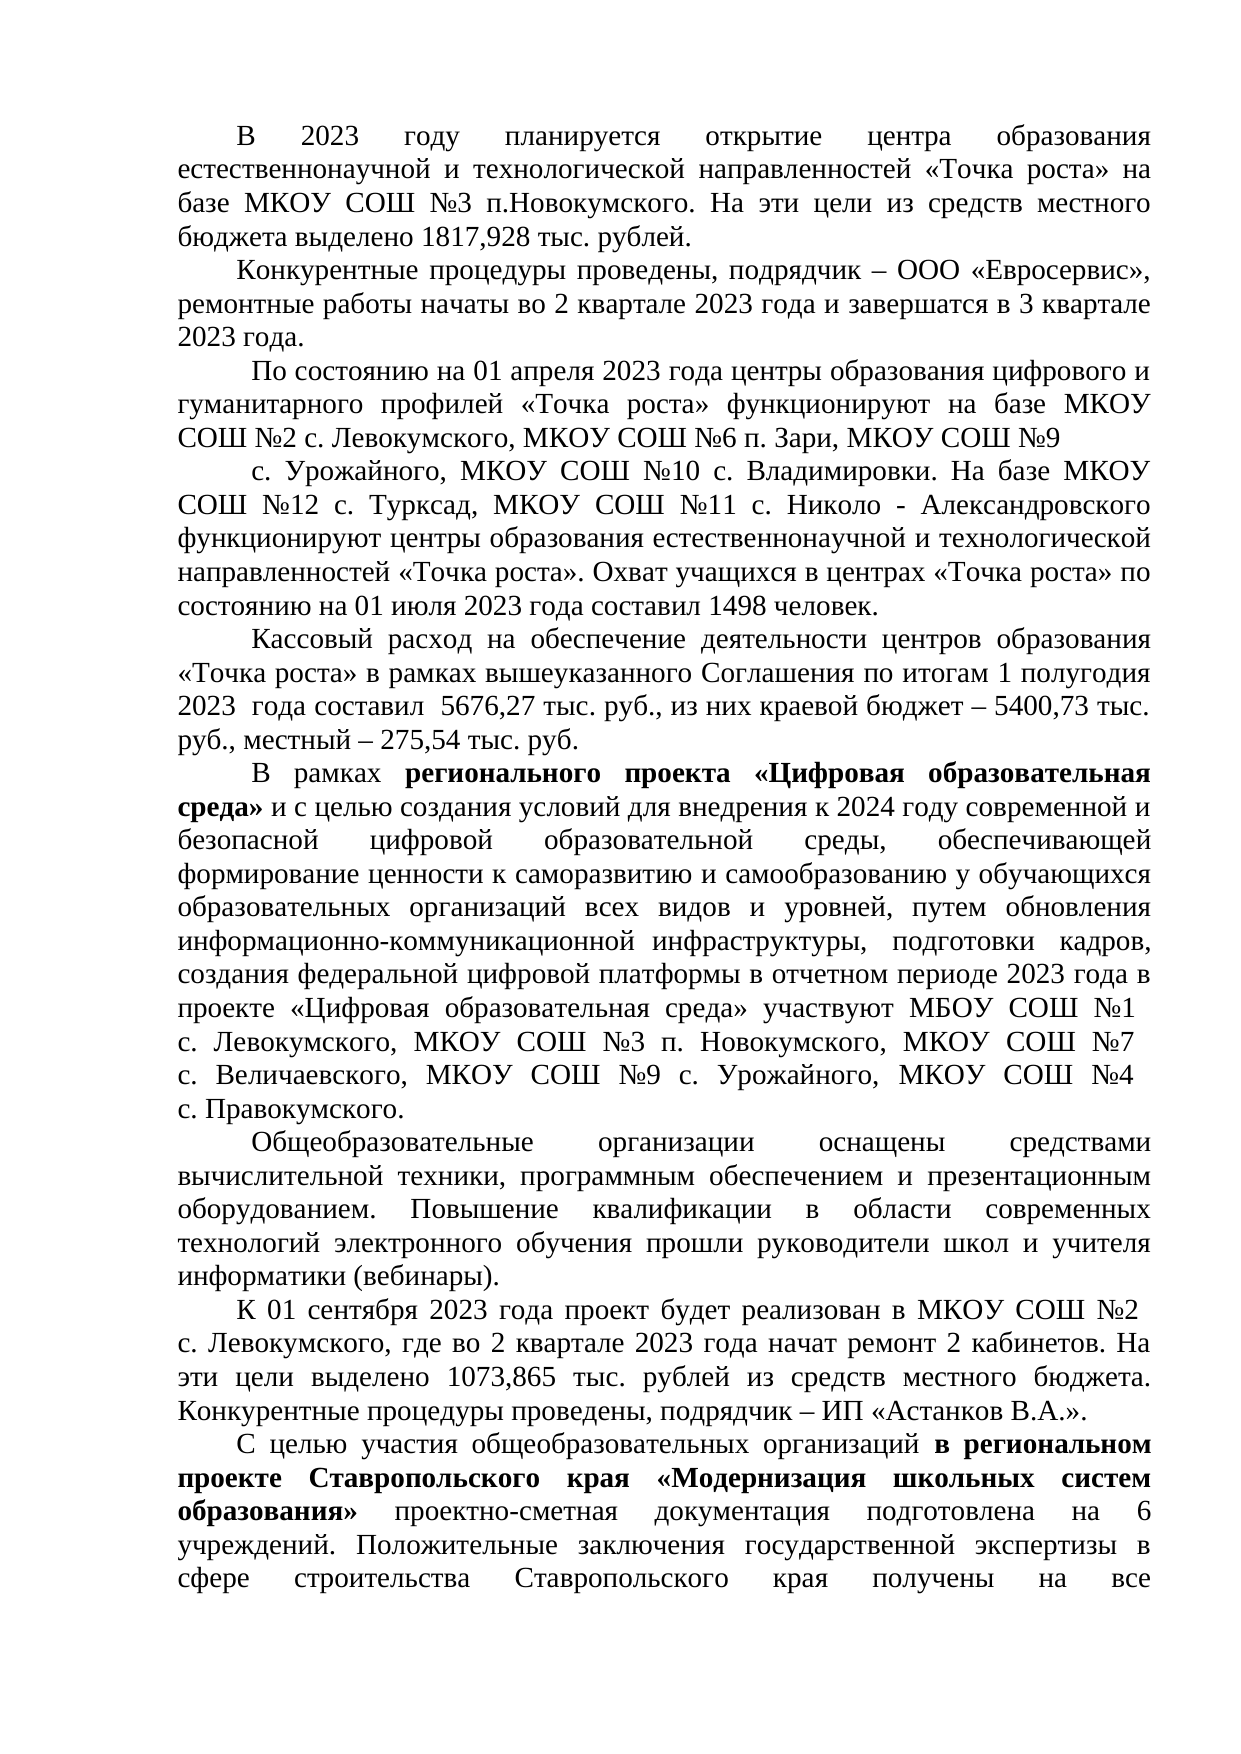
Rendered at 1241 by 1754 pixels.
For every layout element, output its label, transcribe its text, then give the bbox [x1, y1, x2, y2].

text По состоянию на 01 апреля 2023 года центры образования цифрового и гуманитарного профилей «Точка роста» функционируют на базе МКОУ СОШ №2 с. Левокумского, МКОУ СОШ №6 п. Зари, МКОУ СОШ №9 [177, 353, 1152, 453]
text В рамках регионального проекта «Цифровая образовательная среда» и с целью создания условий для внедрения к 2024 году современной и безопасной цифровой образовательной среды, обеспечивающей формирование ценности к саморазвитию и самообразованию у обучающихся образовательных организаций всех видов и уровней, путем обновления информационно-коммуникационной инфраструктуры, подготовки кадров, создания федеральной цифровой платформы в отчетном периоде 2023 года в проекте «Цифровая образовательная среда» участвуют МБОУ СОШ №1 с. Левокумского, МКОУ СОШ №3 п. Новокумского, МКОУ СОШ №7 с. Величаевского, МКОУ СОШ №9 с. Урожайного, МКОУ СОШ №4 с. Правокумского. [177, 755, 1152, 1124]
text Кассовый расход на обеспечение деятельности центров образования «Точка роста» в рамках вышеуказанного Соглашения по итогам 1 полугодия 2023 года составил 5676,27 тыс. руб., из них краевой бюджет – 5400,73 тыс. руб., местный – 275,54 тыс. руб. [177, 621, 1152, 755]
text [177, 1426, 1152, 1594]
text с. Урожайного, МКОУ СОШ №10 с. Владимировки. На базе МКОУ СОШ №12 с. Турксад, МКОУ СОШ №11 с. Николо - Александровского функционируют центры образования естественнонаучной и технологической направленностей «Точка роста». Охват учащихся в центрах «Точка роста» по состоянию на 01 июля 2023 года составил 1498 человек. [177, 453, 1152, 621]
text Конкурентные процедуры проведены, подрядчик – ООО «Евросервис», ремонтные работы начаты во 2 квартале 2023 года и завершатся в 3 квартале 2023 года. [177, 252, 1152, 353]
text Общеобразовательные организации оснащены средствами вычислительной техники, программным обеспечением и презентационным оборудованием. Повышение квалификации в области современных технологий электронного обучения прошли руководители школ и учителя информатики (вебинары). [177, 1124, 1152, 1292]
text К 01 сентября 2023 года проект будет реализован в МКОУ СОШ №2 с. Левокумского, где во 2 квартале 2023 года начат ремонт 2 кабинетов. На эти цели выделено 1073,865 тыс. рублей из средств местного бюджета. Конкурентные процедуры проведены, подрядчик – ИП «Астанков В.А.». [177, 1292, 1152, 1426]
text В 2023 году планируется открытие центра образования естественнонаучной и технологической направленностей «Точка роста» на базе МКОУ СОШ №3 п.Новокумского. На эти цели из средств местного бюджета выделено 1817,928 тыс. рублей. [177, 118, 1152, 252]
